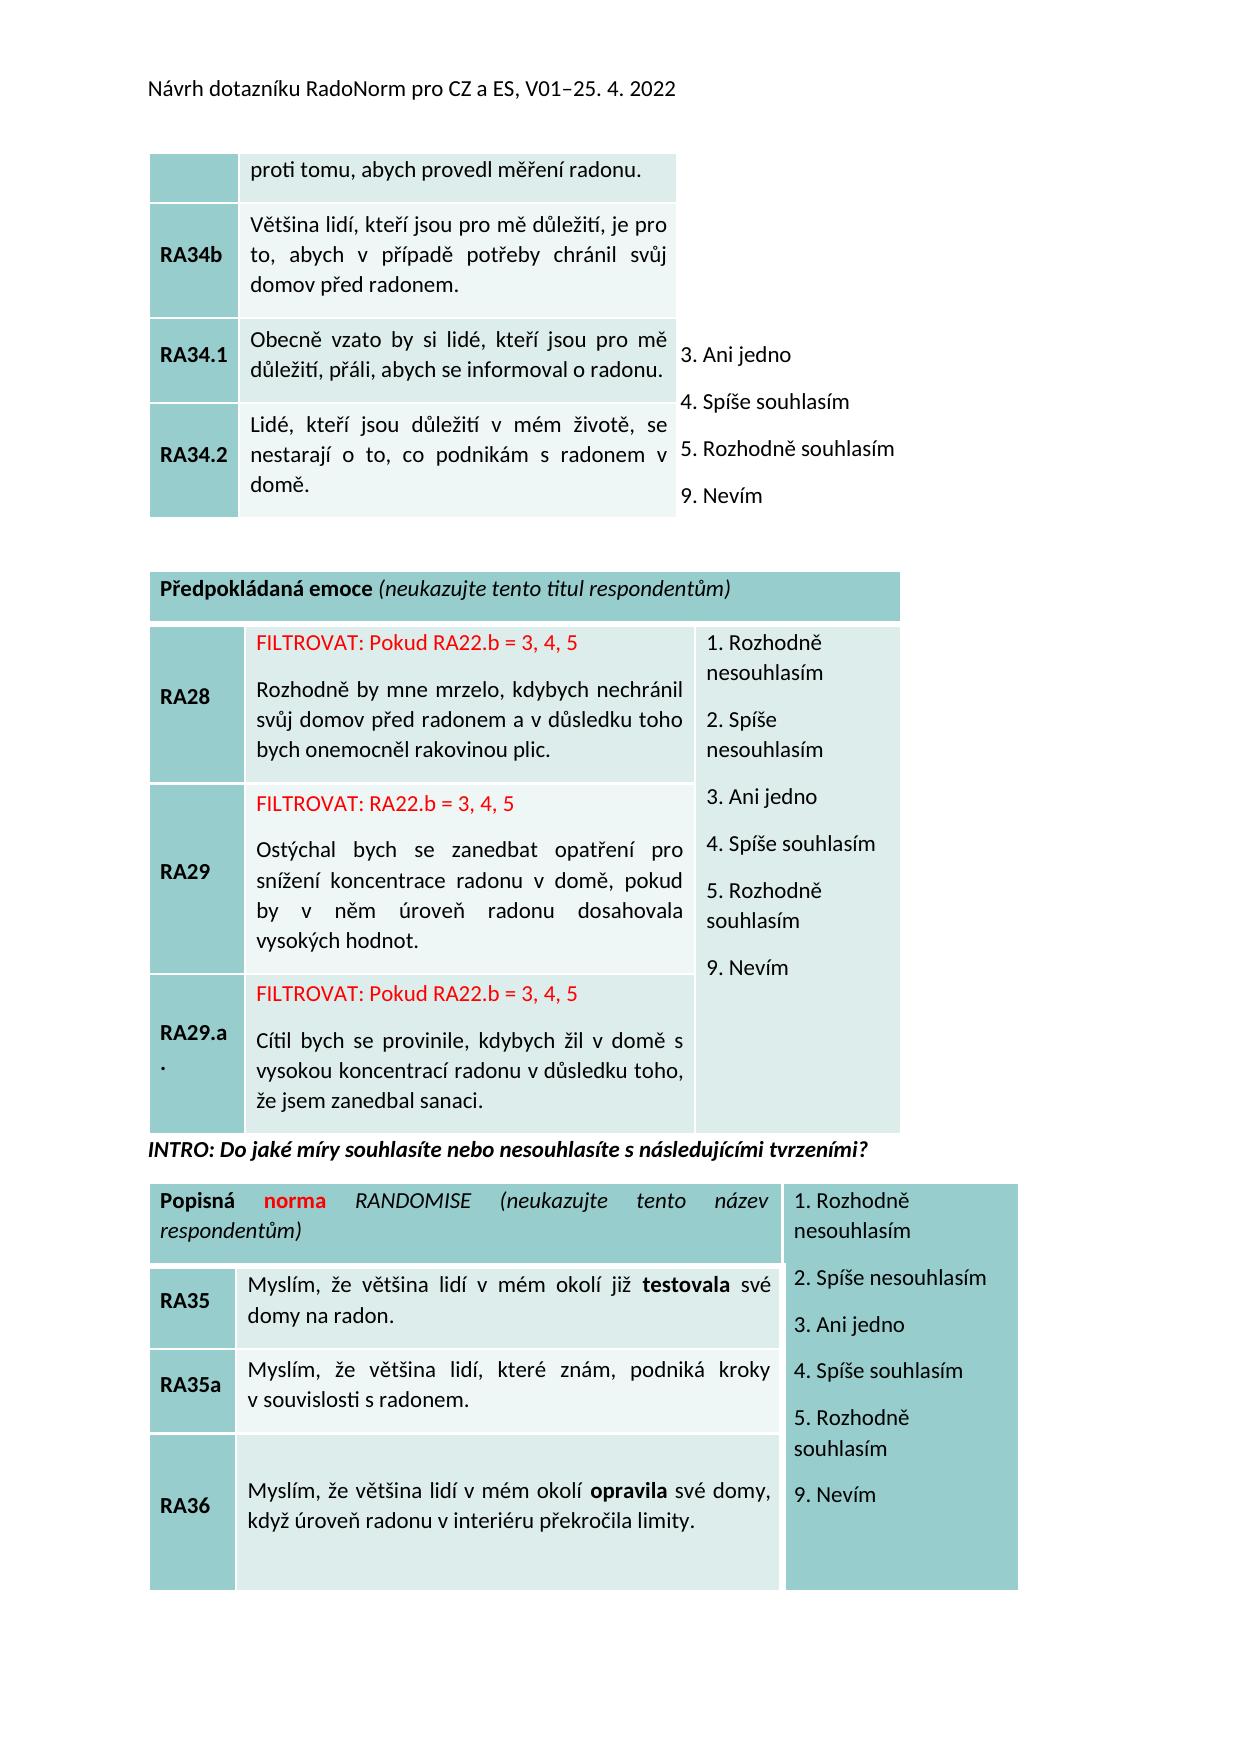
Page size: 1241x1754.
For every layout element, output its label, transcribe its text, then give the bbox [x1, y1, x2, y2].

table_cell RA29 [150, 785, 244, 973]
table_cell RA34 [150, 154, 238, 202]
table_cell Obecně vzato by si lidé, kteří jsou pro mě důležití, přáli, abych se informoval o radonu. [240, 319, 676, 402]
table_cell FILTROVAT: Pokud RA22.b = 3, 4, 5 Cítil bych se provinile, kdybych žil v domě s vysokou koncentrací radonu v důsledku toho, že jsem zanedbal sanaci. [246, 975, 694, 1133]
table_cell RA36 [150, 1435, 235, 1590]
text INTRO: Do jaké míry souhlasíte nebo nesouhlasíte s následujícími tvrzeními? [148, 1135, 1093, 1163]
table_cell Většina lidí, kteří jsou pro mě důležití, je pro to, abych v případě potřeby chránil svůj domov před radonem. [240, 204, 676, 317]
table_cell Myslím, že většina lidí v mém okolí opravila své domy, když úroveň radonu v interiéru překročila limity. [237, 1435, 779, 1590]
table_cell FILTROVAT: Pokud RA22.b = 3, 4, 5 Rozhodně by mne mrzelo, kdybych nechránil svůj domov před radonem a v důsledku toho bych onemocněl rakovinou plic. [246, 627, 694, 782]
table_cell RA29.a. [150, 975, 244, 1133]
table_cell 1. Rozhodně nesouhlasím 2. Spíše nesouhlasím 3. Ani jedno 4. Spíše souhlasím 5. Rozhodně souhlasím 9. Nevím [696, 627, 900, 1133]
table_cell Lidé, kteří jsou důležití v mém životě, se nestarají o to, co podnikám s radonem v domě. [240, 404, 676, 517]
table_cell RA35a [150, 1350, 235, 1432]
table_header 1. Rozhodně nesouhlasím 2. Spíše nesouhlasím 3. Ani jedno 4. Spíše souhlasím 5. Rozhodně souhlasím 9. Nevím [784, 1184, 1018, 1590]
table_cell RA34.1 [150, 319, 238, 402]
table_cell Myslím, že většina lidí, které znám, podniká kroky v souvislosti s radonem. [237, 1350, 779, 1432]
table_header Předpokládaná emoce (neukazujte tento titul respondentům) [150, 572, 900, 621]
table_cell RA35 [150, 1269, 235, 1348]
table_header Popisná norma RANDOMISE (neukazujte tento název respondentům) [150, 1184, 781, 1263]
table_cell RA34.2 [150, 404, 238, 517]
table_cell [240, 154, 676, 202]
table_cell Myslím, že většina lidí v mém okolí již testovala své domy na radon. [237, 1269, 779, 1348]
table_cell RA34b [150, 204, 238, 317]
table_cell RA28 [150, 627, 244, 782]
table_cell FILTROVAT: RA22.b = 3, 4, 5 Ostýchal bych se zanedbat opatření pro snížení koncentrace radonu v domě, pokud by v něm úroveň radonu dosahovala vysokých hodnot. [246, 785, 694, 973]
